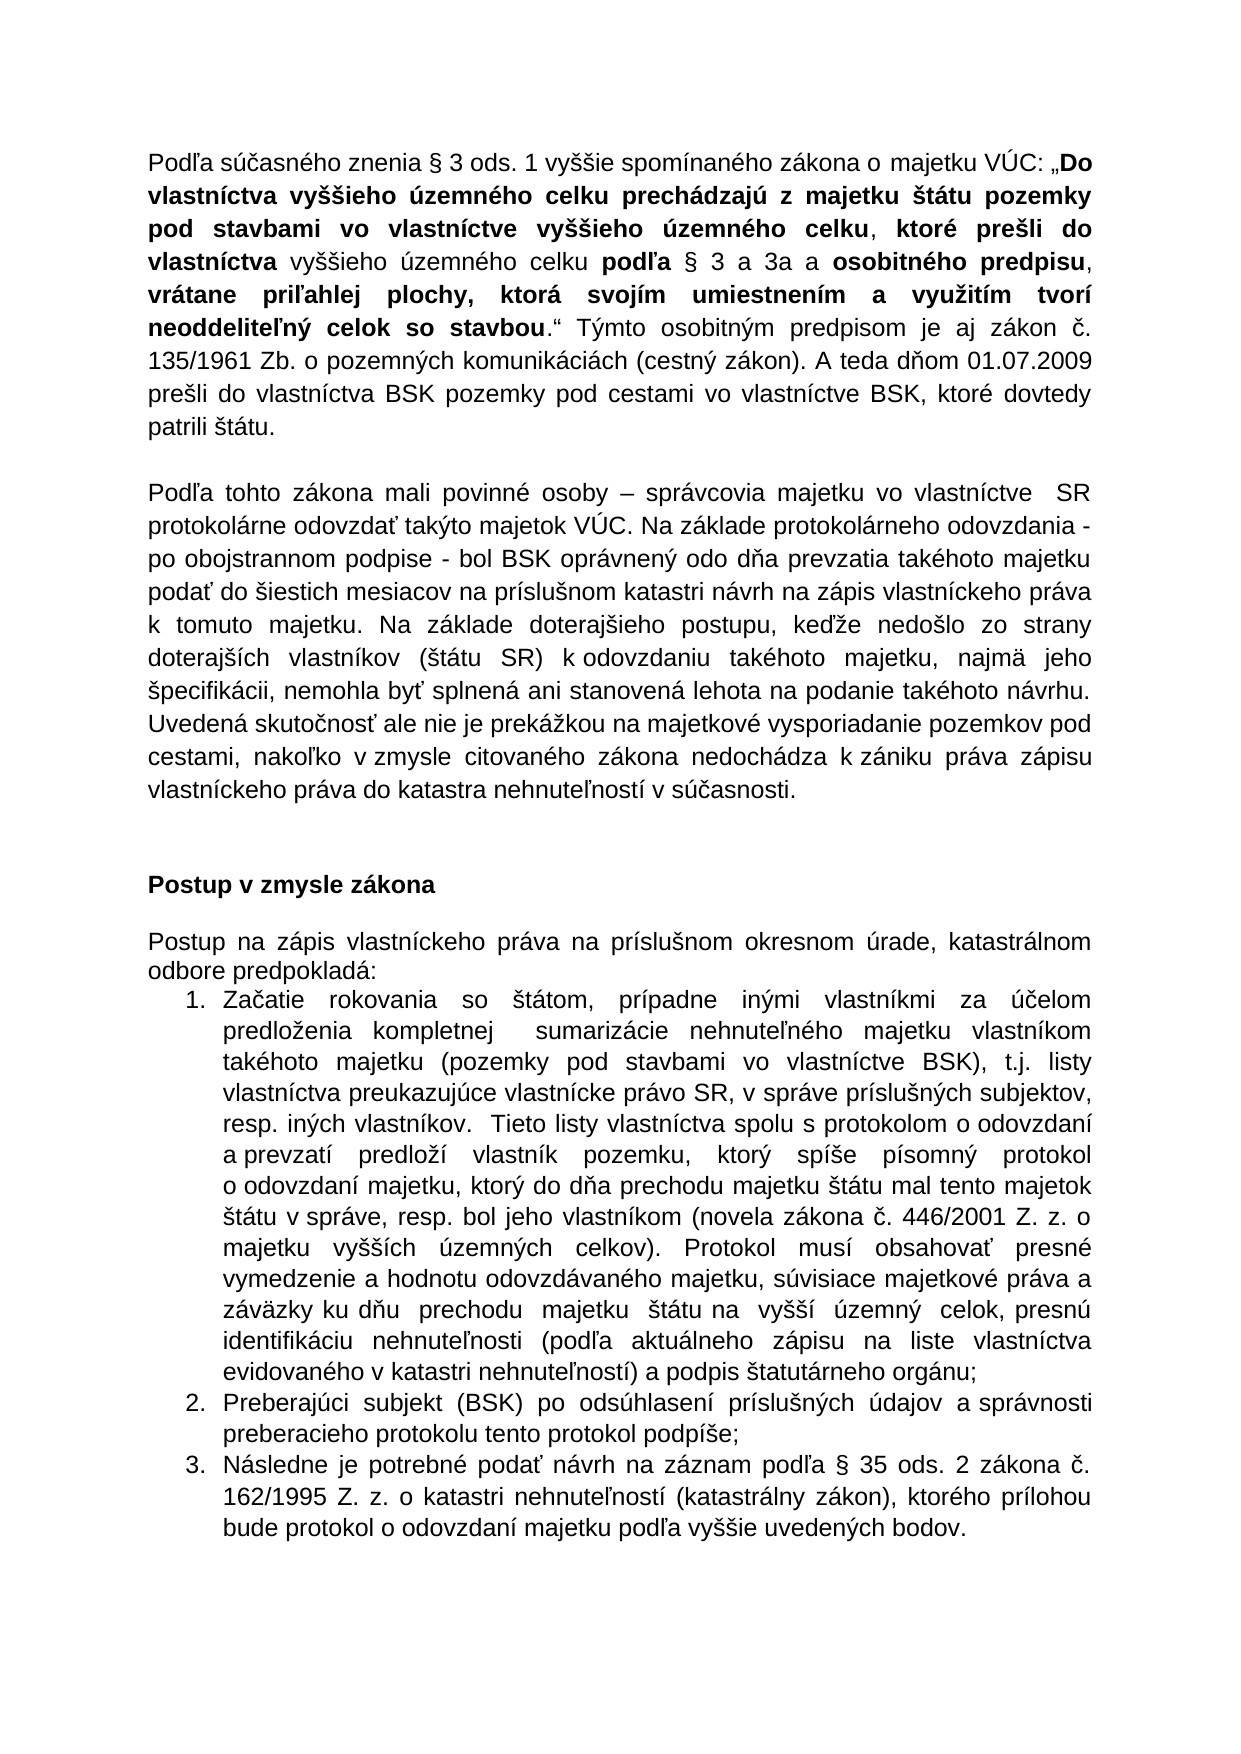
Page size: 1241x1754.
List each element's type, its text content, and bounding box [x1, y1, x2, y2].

text Postup v zmysle zákona [148, 870, 1093, 898]
text Podľa tohto zákona mali povinné osoby – správcovia majetku vo vlastníctve SR protokolárne odovzdať takýto majetok VÚC. Na základe protokolárneho odovzdania - po obojstrannom podpise - bol BSK oprávnený odo dňa prevzatia takéhoto majetku podať do šiestich mesiacov na príslušnom katastri návrh na zápis vlastníckeho práva k tomuto majetku. Na základe doterajšieho postupu, keďže nedošlo zo strany doterajších vlastníkov (štátu SR) k odovzdaniu takéhoto majetku, najmä jeho špecifikácii, nemohla byť splnená ani stanovená lehota na podanie takéhoto návrhu. Uvedená skutočnosť ale nie je prekážkou na majetkové vysporiadanie pozemkov pod cestami, nakoľko v zmysle citovaného zákona nedochádza k zániku práva zápisu vlastníckeho práva do katastra nehnuteľností v súčasnosti. [148, 478, 1093, 804]
text Podľa súčasného znenia § 3 ods. 1 vyššie spomínaného zákona o majetku VÚC: „Do vlastníctva vyššieho územného celku prechádzajú z majetku štátu pozemky pod stavbami vo vlastníctve vyššieho územného celku, ktoré prešli do vlastníctva vyššieho územného celku podľa § 3 a 3a a osobitného predpisu, vrátane priľahlej plochy, ktorá svojím umiestnením a využitím tvorí neoddeliteľný celok so stavbou.“ Týmto osobitným predpisom je aj zákon č. 135/1961 Zb. o pozemných komunikáciách (cestný zákon). A teda dňom 01.07.2009 prešli do vlastníctva BSK pozemky pod cestami vo vlastníctve BSK, ktoré dovtedy patrili štátu. [148, 148, 1093, 441]
text Postup na zápis vlastníckeho práva na príslušnom okresnom úrade, katastrálnom odbore predpokladá: [148, 927, 1093, 985]
list Začatie rokovania so štátom, prípadne inými vlastníkmi za účelom predloženia kompletnej sumarizácie nehnuteľného majetku vlastníkom takéhoto majetku (pozemky pod stavbami vo vlastníctve BSK), t.j. listy vlastníctva preukazujúce vlastnícke právo SR, v správe príslušných subjektov, resp. iných vlastníkov. Tieto listy vlastníctva spolu s protokolom o odovzdaní a prevzatí predloží vlastník pozemku, ktorý spíše písomný protokol o odovzdaní majetku, ktorý do dňa prechodu majetku štátu mal tento majetok štátu v správe, resp. bol jeho vlastníkom (novela zákona č. 446/2001 Z. z. o majetku vyšších územných celkov). Protokol musí obsahovať presné vymedzenie a hodnotu odovzdávaného majetku, súvisiace majetkové práva a záväzky ku dňu prechodu majetku štátu na vyšší územný celok, presnú identifikáciu nehnuteľnosti (podľa aktuálneho zápisu na liste vlastníctva evidovaného v katastri nehnuteľností) a podpis štatutárneho orgánu; [185, 985, 1093, 1386]
list Preberajúci subjekt (BSK) po odsúhlasení príslušných údajov a správnosti preberacieho protokolu tento protokol podpíše; [185, 1388, 1093, 1448]
list Následne je potrebné podať návrh na záznam podľa § 35 ods. 2 zákona č. 162/1995 Z. z. o katastri nehnuteľností (katastrálny zákon), ktorého prílohou bude protokol o odovzdaní majetku podľa vyššie uvedených bodov. [185, 1450, 1093, 1541]
